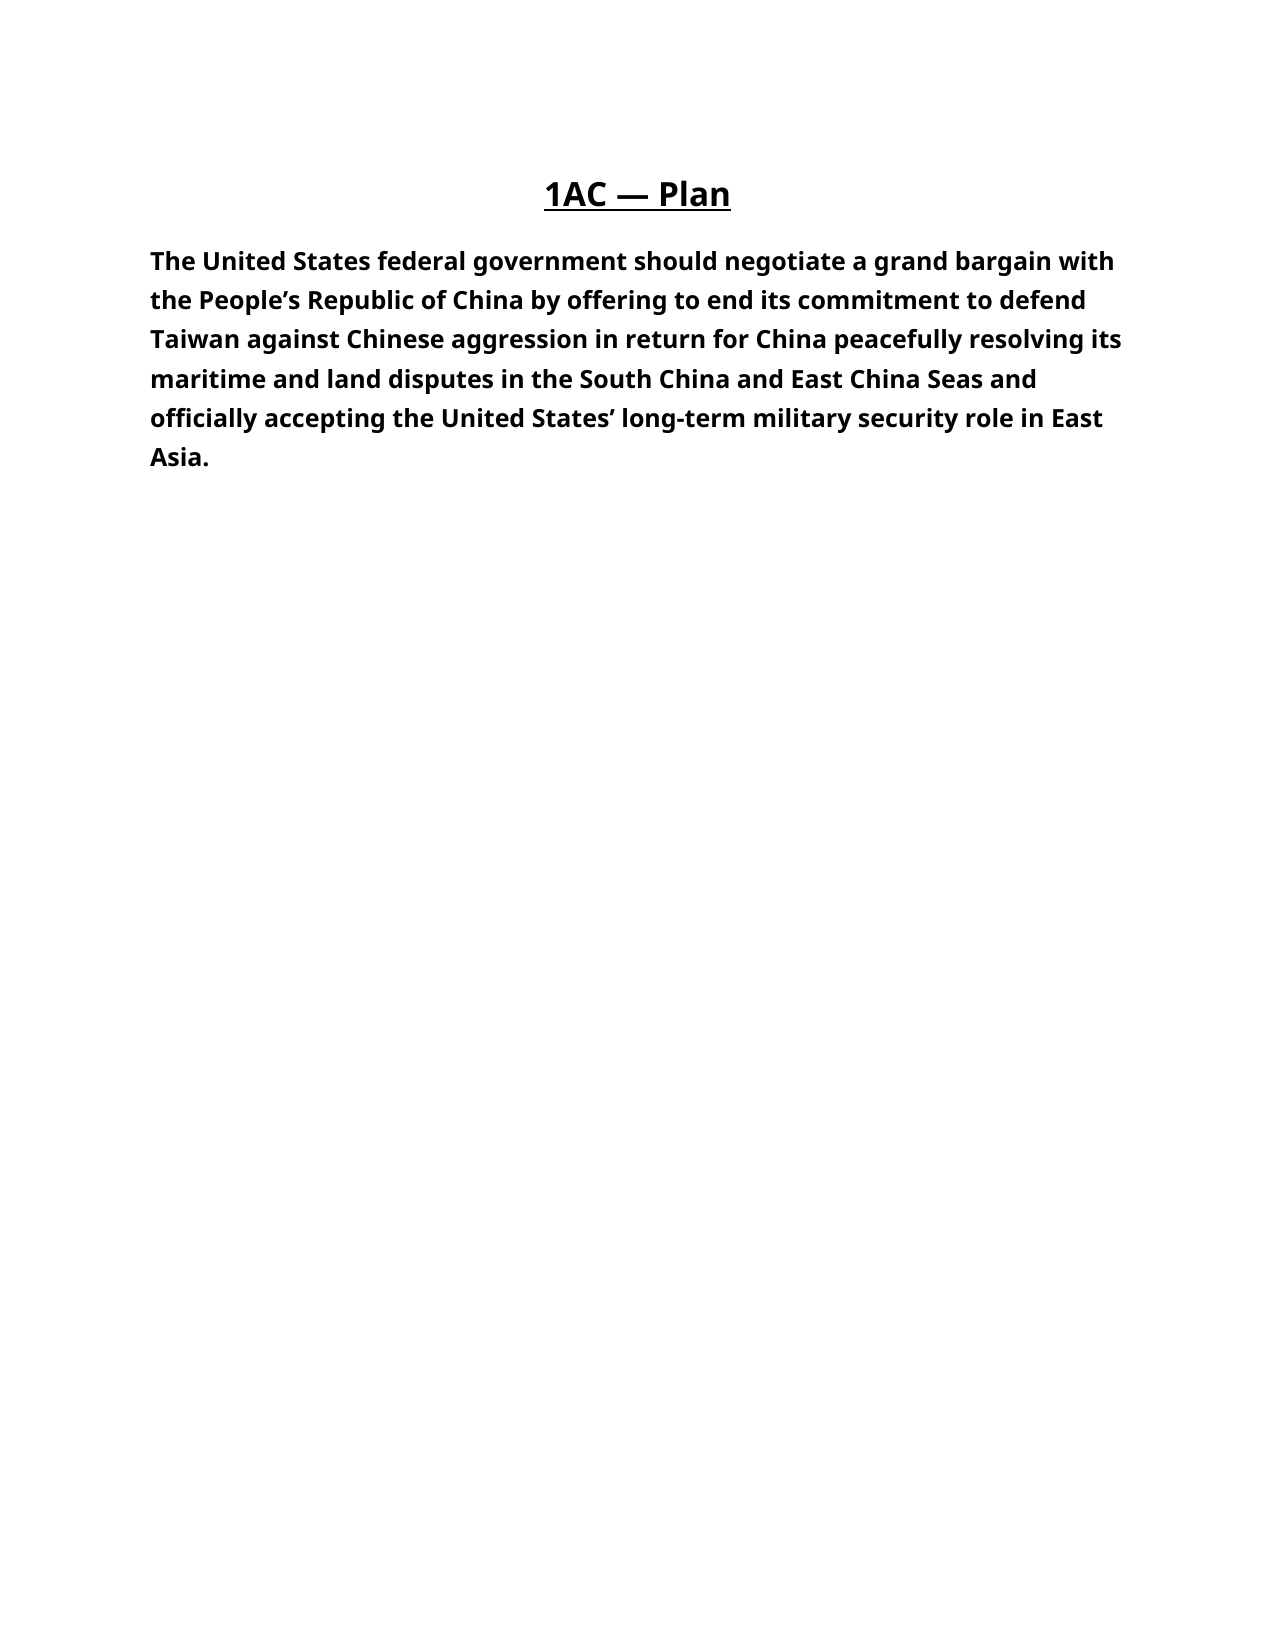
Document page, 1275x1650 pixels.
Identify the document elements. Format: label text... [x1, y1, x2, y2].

subtitle The United States federal government should negotiate a grand bargain with the People’s Republic of China by offering to end its commitment to defend Taiwan against Chinese aggression in return for China peacefully resolving its maritime and land disputes in the South China and East China Seas and officially accepting the United States’ long-term military security role in East Asia. [150, 244, 1125, 474]
subtitle 1AC — Plan [150, 171, 1125, 216]
